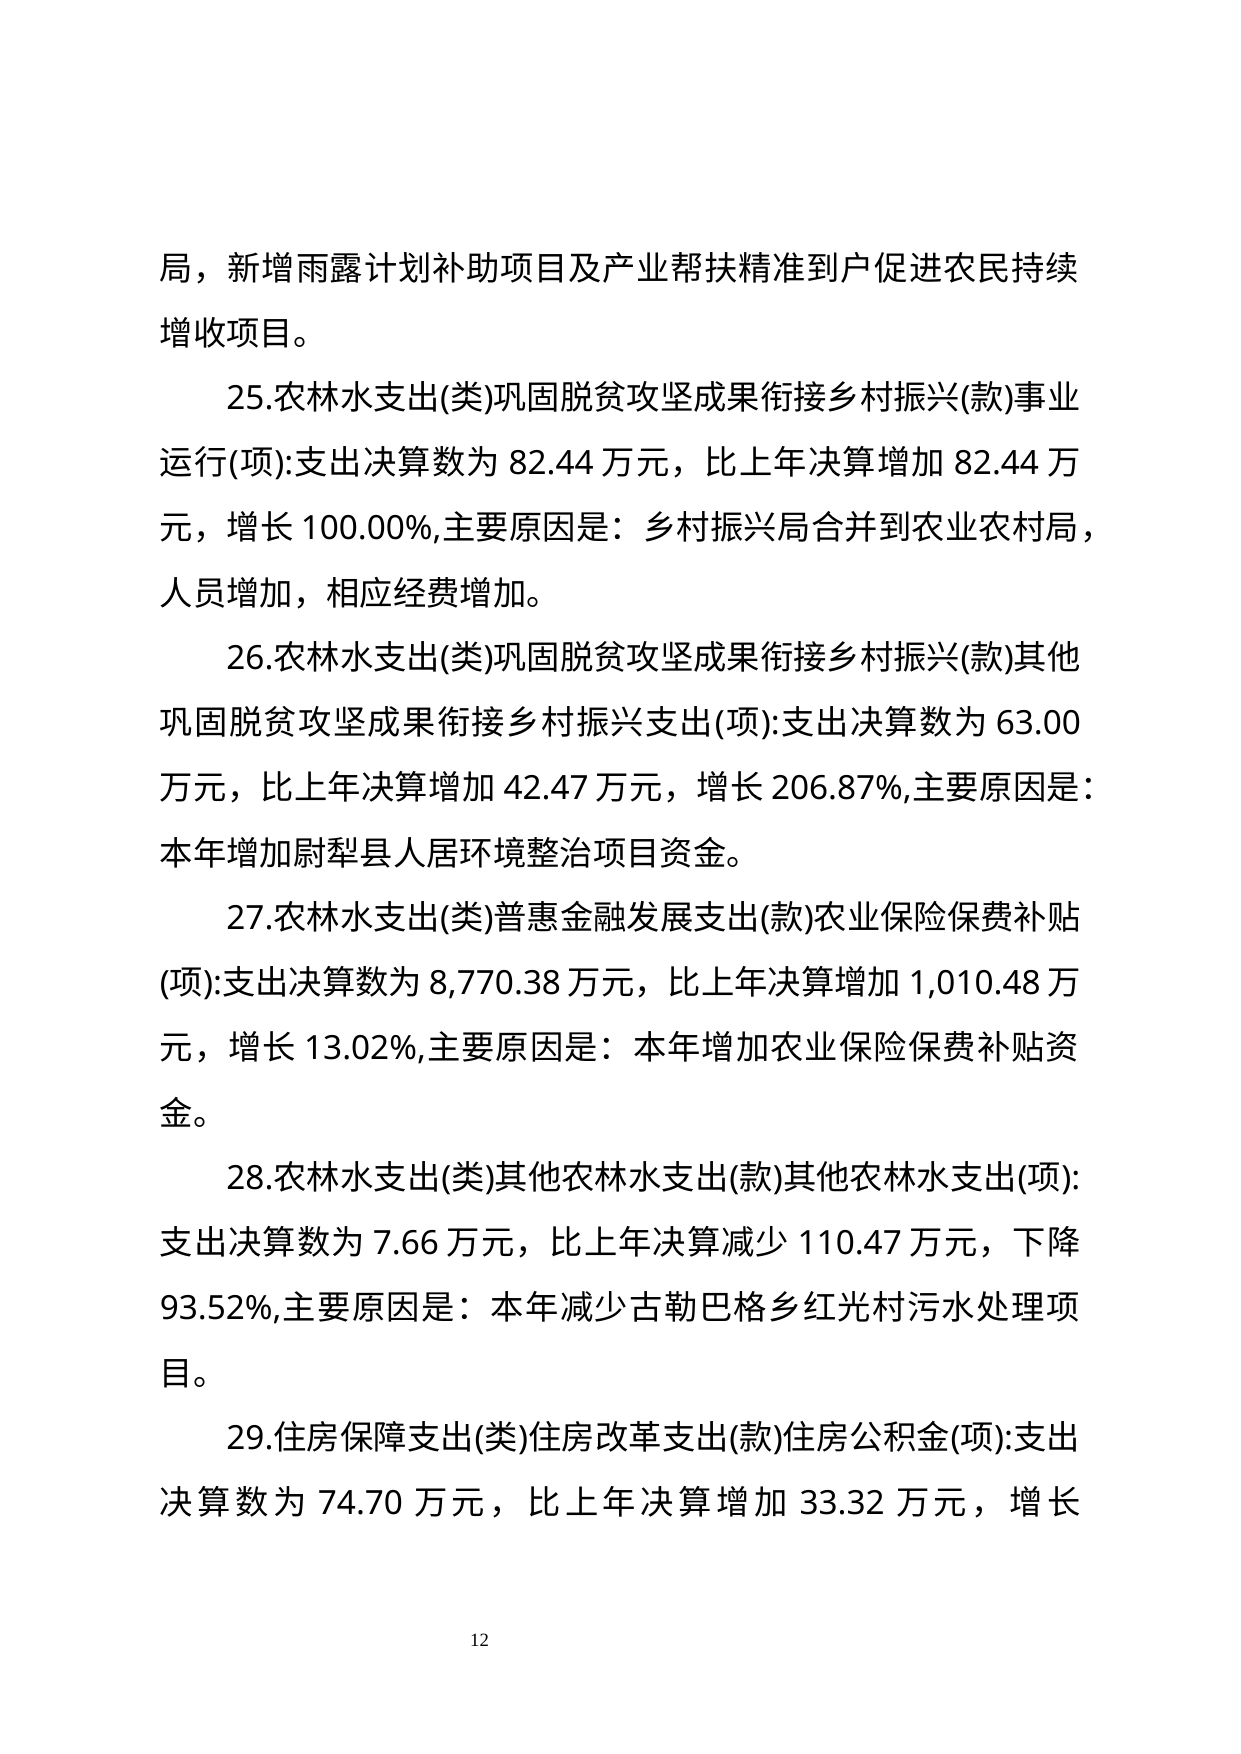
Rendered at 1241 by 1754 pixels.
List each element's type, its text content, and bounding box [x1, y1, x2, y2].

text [159, 233, 1081, 363]
text 28.农林水支出(类)其他农林水支出(款)其他农林水支出(项):支出决算数为7.66万元，比上年决算减少110.47万元，下降93.52%,主要原因是：本年减少古勒巴格乡红光村污水处理项目。 [159, 1143, 1081, 1403]
text 25.农林水支出(类)巩固脱贫攻坚成果衔接乡村振兴(款)事业运行(项):支出决算数为82.44万元，比上年决算增加82.44万元，增长100.00%,主要原因是：乡村振兴局合并到农业农村局，人员增加，相应经费增加。 [159, 363, 1081, 623]
text 26.农林水支出(类)巩固脱贫攻坚成果衔接乡村振兴(款)其他巩固脱贫攻坚成果衔接乡村振兴支出(项):支出决算数为63.00万元，比上年决算增加42.47万元，增长206.87%,主要原因是：本年增加尉犁县人居环境整治项目资金。 [159, 623, 1081, 883]
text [159, 1403, 1081, 1533]
text 27.农林水支出(类)普惠金融发展支出(款)农业保险保费补贴(项):支出决算数为8,770.38万元，比上年决算增加1,010.48万元，增长13.02%,主要原因是：本年增加农业保险保费补贴资金。 [159, 883, 1081, 1143]
